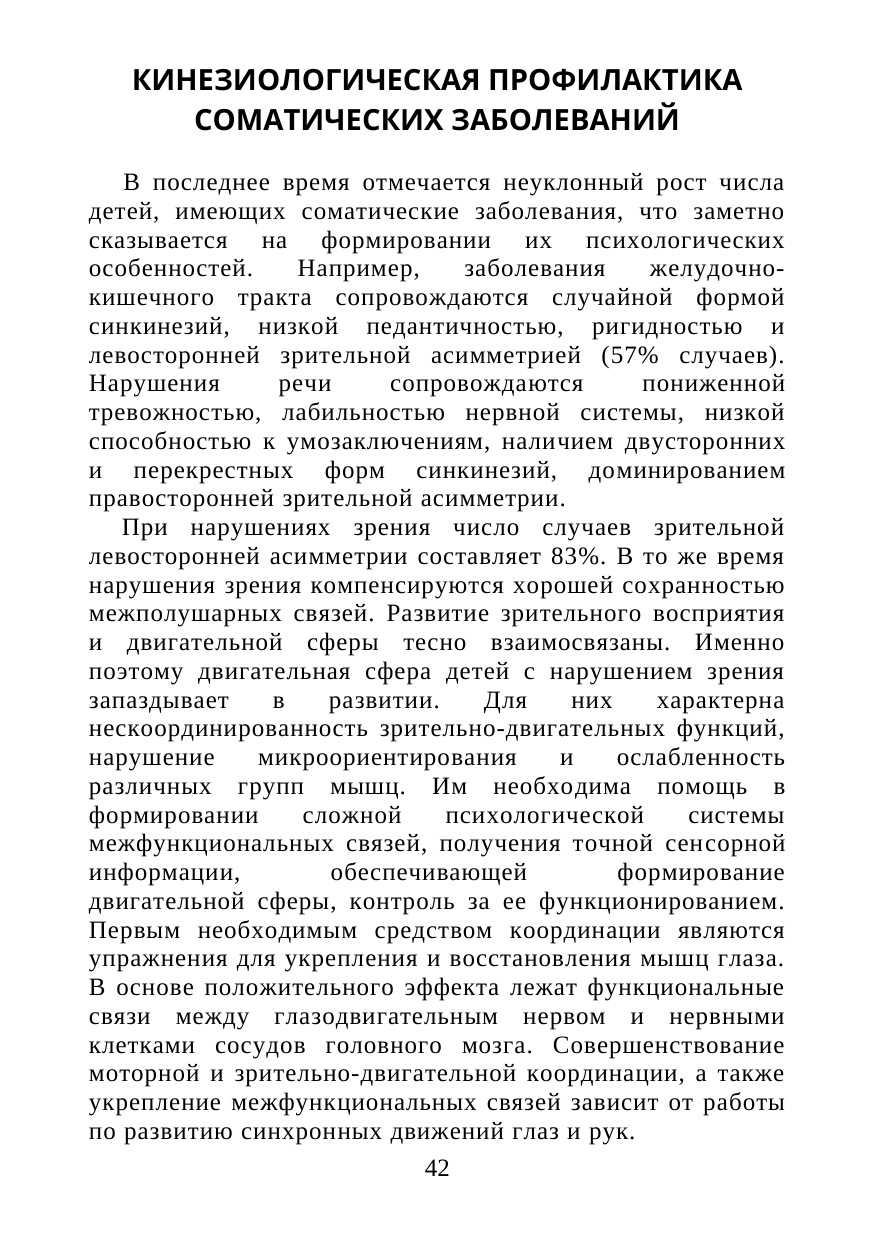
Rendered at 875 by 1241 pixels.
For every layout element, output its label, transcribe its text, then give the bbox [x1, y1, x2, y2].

text В последнее время отмечается неуклонный рост числа детей, имеющих соматические заболевания, что заметно сказывается на формировании их психологических особенностей. Например, заболевания желудочно-кишечного тракта сопровождаются случайной формой синкинезий, низкой педантичностью, ригидностью и левосторонней зрительной асимметрией (57% случаев). Нарушения речи сопровождаются пониженной тревожностью, лабильностью нервной системы, низкой способностью к умозаключениям, наличием двусторонних и перекрестных форм синкинезий, доминированием правосторонней зрительной асимметрии. [89, 167, 785, 512]
text При нарушениях зрения число случаев зрительной левосторонней асимметрии составляет 83%. В то же время нарушения зрения компенсируются хорошей сохранностью межполушарных связей. Развитие зрительного восприятия и двигательной сферы тесно взаимосвязаны. Именно поэтому двигательная сфера детей с нарушением зрения запаздывает в развитии. Для них характерна нескоординированность зрительно-двигательных функций, нарушение микроориентирования и ослабленность различных групп мышц. Им необходима помощь в формировании сложной психологической системы межфункциональных связей, получения точной сенсорной информации, обеспечивающей формирование двигательной сферы, контроль за ее функционированием. Первым необходимым средством координации являются упражнения для укрепления и восстановления мышц глаза. В основе положительного эффекта лежат функциональные связи между глазодвигательным нервом и нервными клетками сосудов головного мозга. Совершенствование моторной и зрительно-двигательной координации, а также укрепление межфункциональных связей зависит от работы по развитию синхронных движений глаз и рук. [89, 512, 785, 1145]
text КИНЕЗИОЛОГИЧЕСКАЯ ПРОФИЛАКТИКА СОМАТИЧЕСКИХ ЗАБОЛЕВАНИЙ [89, 59, 785, 138]
